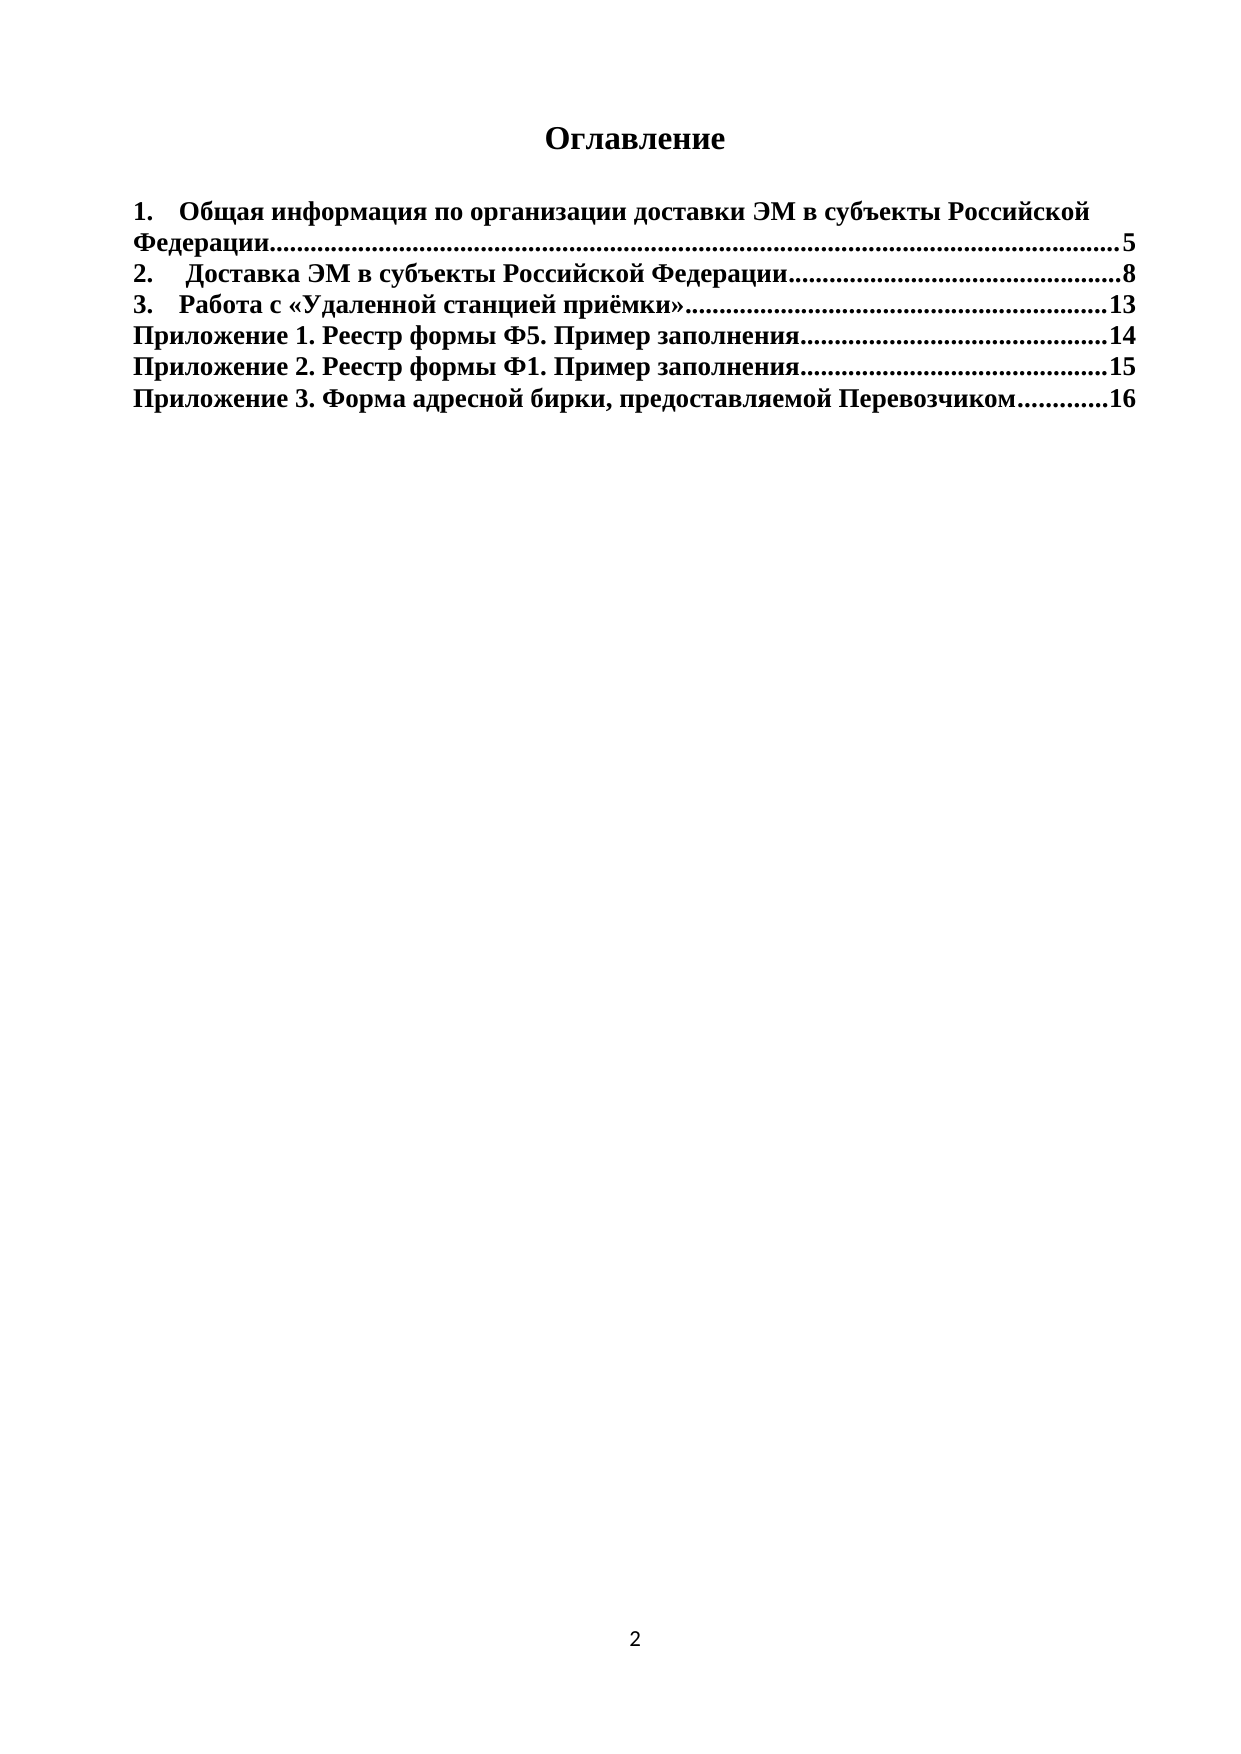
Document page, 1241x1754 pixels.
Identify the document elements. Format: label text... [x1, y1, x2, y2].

text Оглавление [133, 118, 1137, 156]
